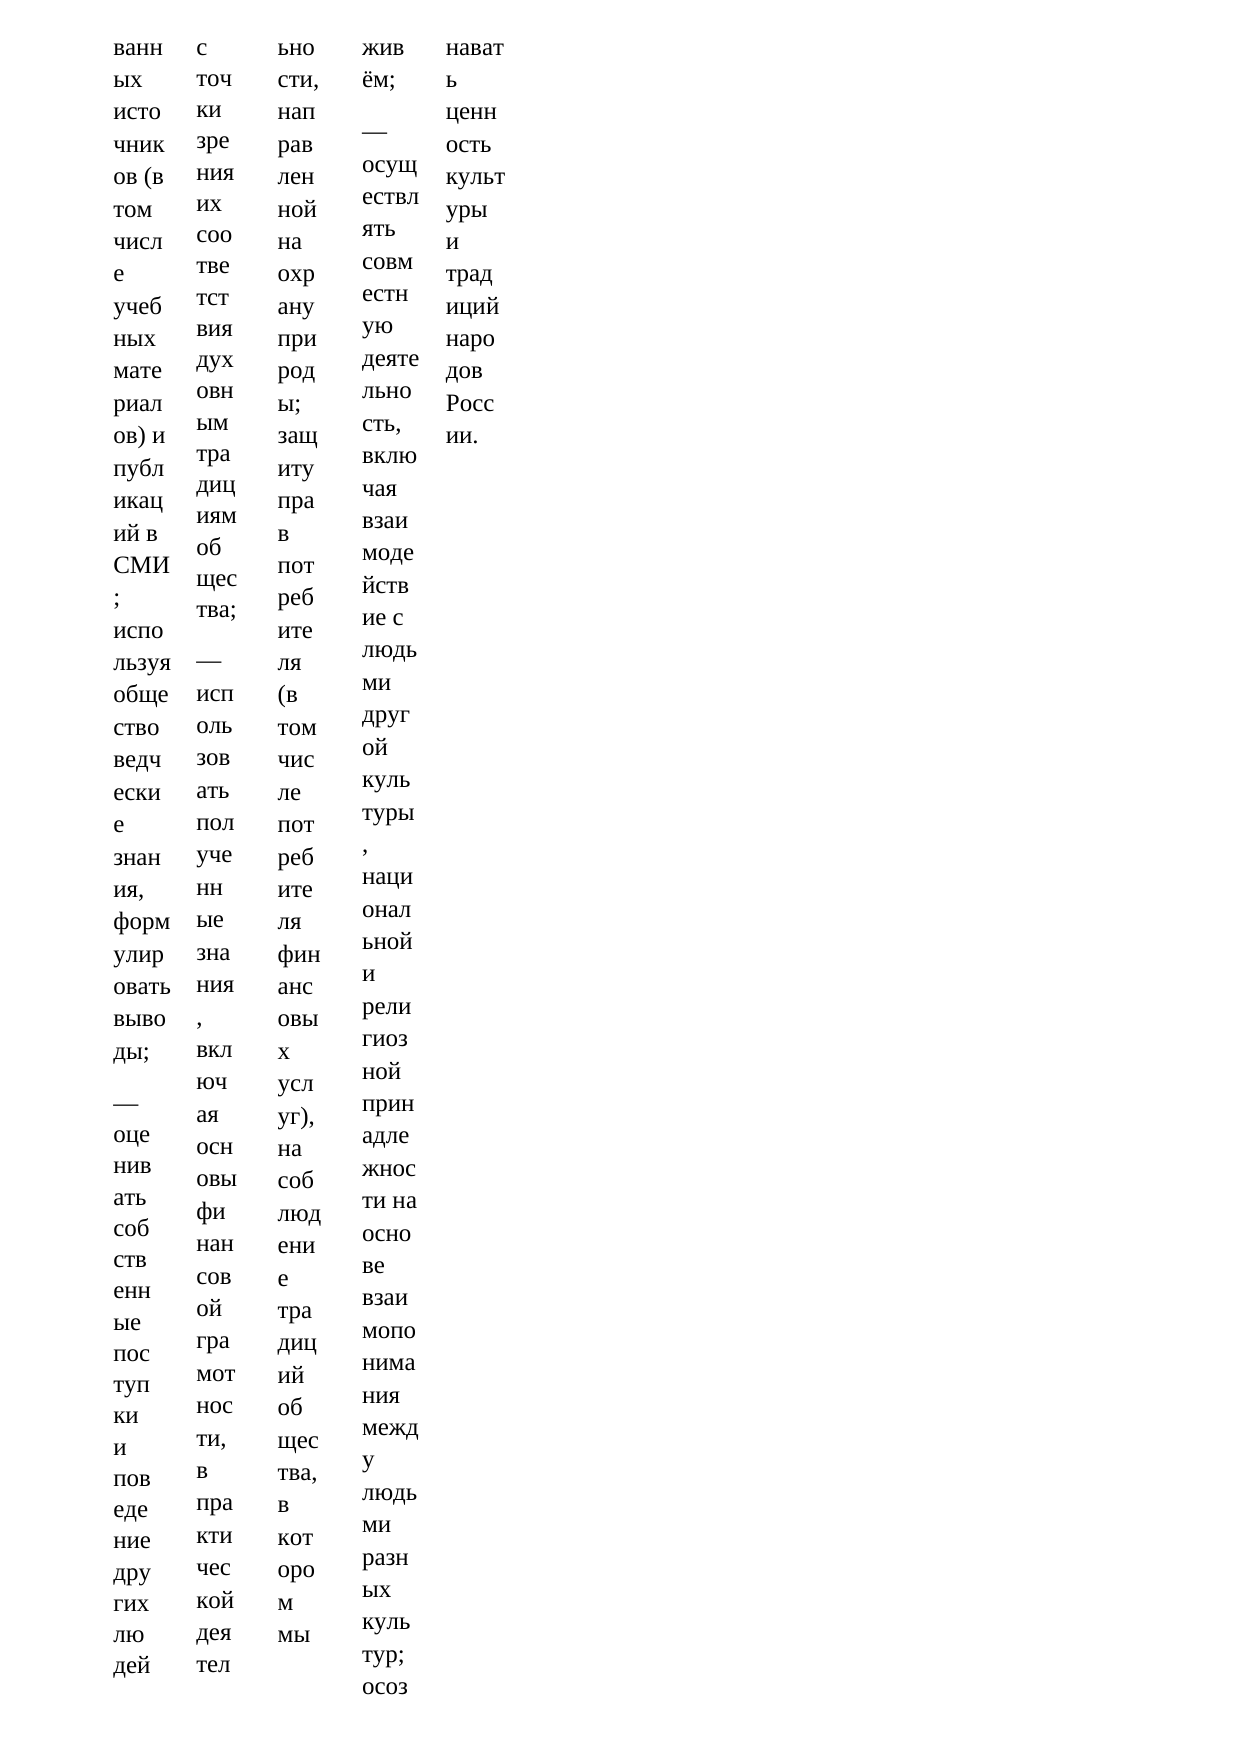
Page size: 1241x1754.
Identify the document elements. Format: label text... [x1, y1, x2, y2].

text — осуществлять совместную деятельность, включая взаимодействие с людьми другой культуры, национальной и религиозной принадлежности на основе взаимопонимания между людьми разных культур; осознавать ценность культуры и традиций народов России. [446, 32, 506, 449]
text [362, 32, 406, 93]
text — оценивать собственные поступки и поведение других людей с точки зрения их соответствия духовным традициям общества; [113, 1088, 156, 1679]
text — осуществлять совместную деятельность, включая взаимодействие с людьми другой культуры, национальной и религиозной принадлежности на основе взаимопонимания между людьми разных культур; осознавать ценность культуры и традиций народов России. [362, 116, 421, 1700]
text — использовать полученные знания, включая основы финансовой грамотности, в практической деятельности, направленной на охрану природы; защиту прав потребителя (в том числе потребителя финансовых услуг), на соблюдение традиций общества, в котором мы живём; [277, 32, 322, 1648]
text — использовать полученные знания, включая основы финансовой грамотности, в практической деятельности, направленной на охрану природы; защиту прав потребителя (в том числе потребителя финансовых услуг), на соблюдение традиций общества, в котором мы живём; [196, 645, 237, 1678]
text — оценивать собственные поступки и поведение других людей с точки зрения их соответствия духовным традициям общества; [196, 32, 237, 623]
